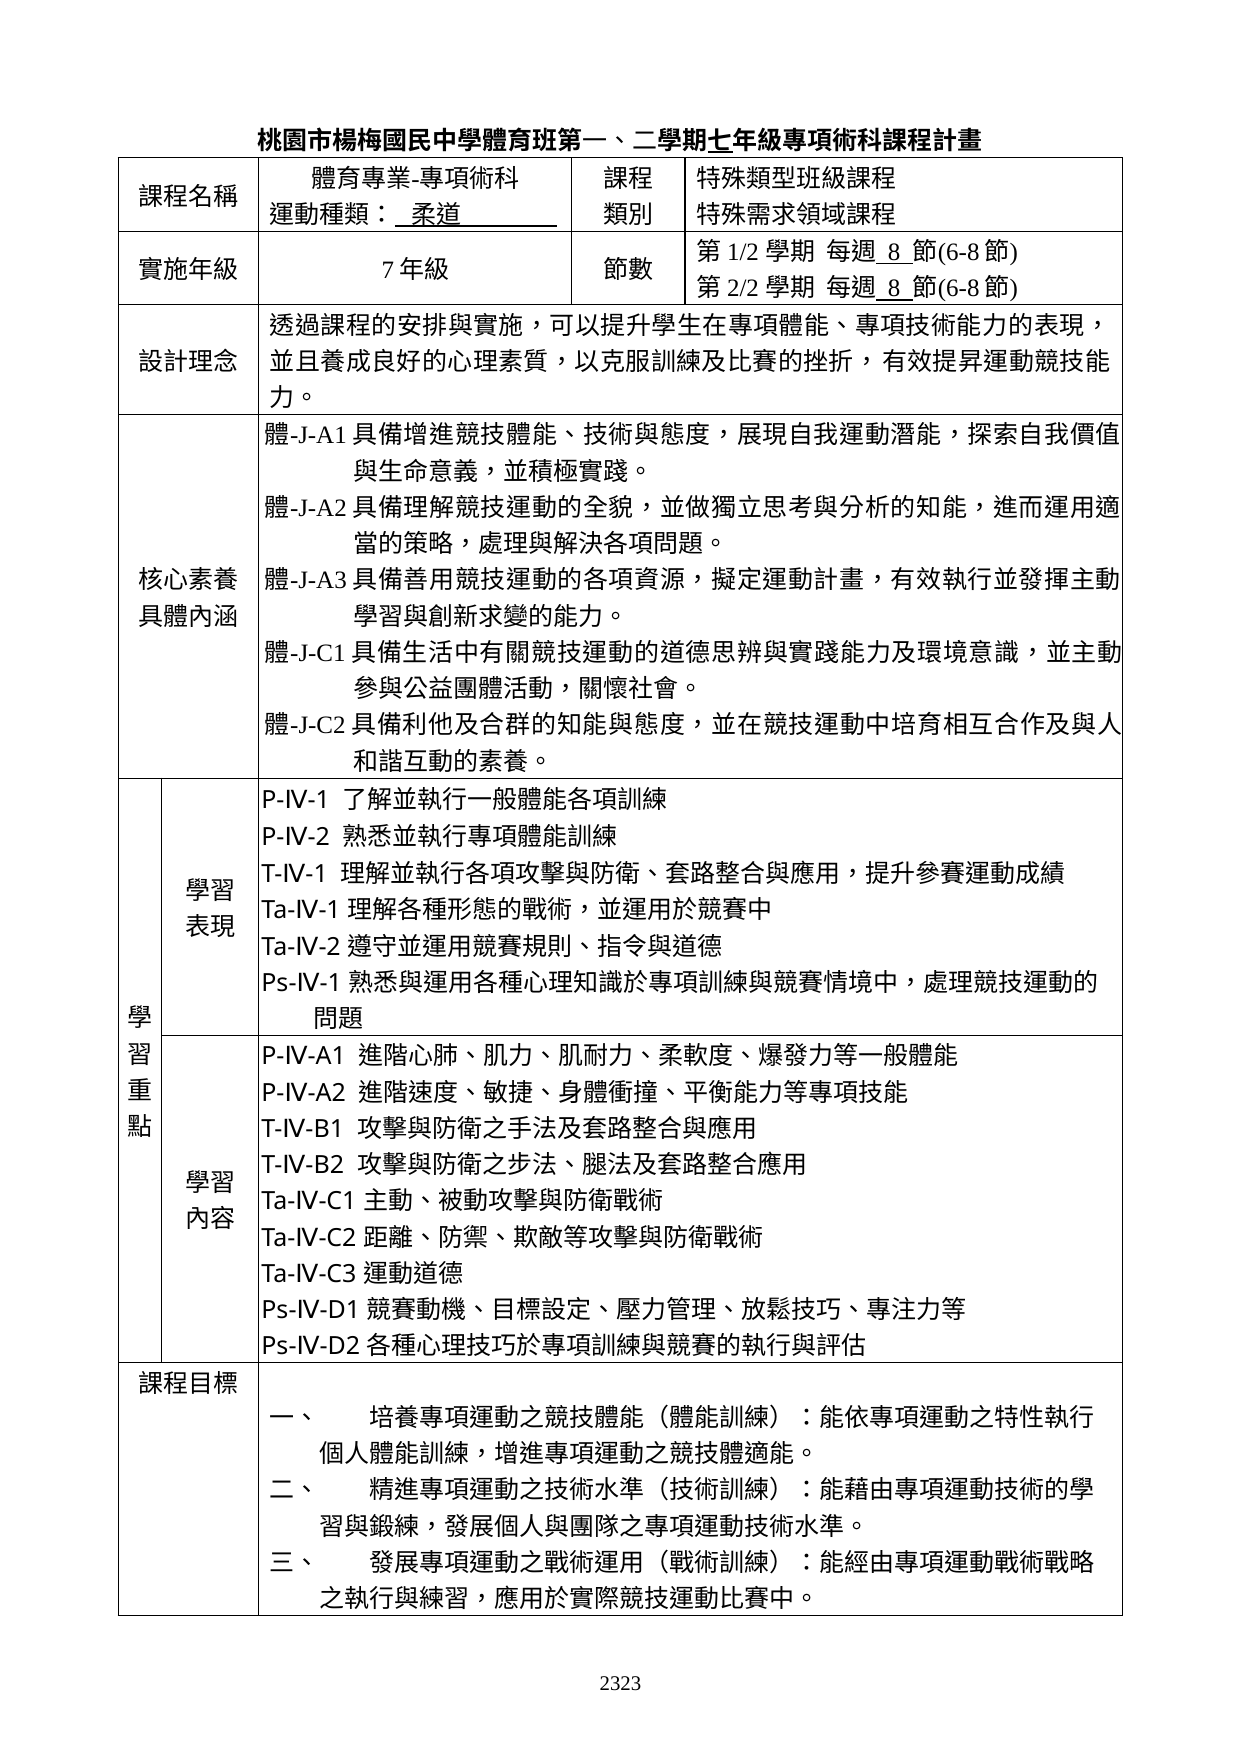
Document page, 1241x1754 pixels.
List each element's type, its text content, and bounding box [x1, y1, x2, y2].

table_cell 節數 [572, 232, 684, 304]
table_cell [259, 1363, 1122, 1615]
table_cell 學習重點 [119, 779, 161, 1362]
table_header 課程名稱 [119, 158, 258, 231]
table_cell 實施年級 [119, 232, 258, 304]
table_cell 課程目標 [119, 1363, 258, 1615]
table_header 課程 類別 [572, 158, 684, 231]
table_cell P-Ⅳ-1 了解並執行一般體能各項訓練 P-Ⅳ-2 熟悉並執行專項體能訓練 T-Ⅳ-1 理解並執行各項攻擊與防衛、套路整合與應用，提升參賽運動成績 Ta-Ⅳ-1 理解各種形態的戰術，並運用於競賽中 Ta-Ⅳ-2 遵守並運用競賽規則、指令與道德 Ps-Ⅳ-1 熟悉與運用各種心理知識於專項訓練與競賽情境中，處理競技運動的 問題 [259, 779, 1122, 1035]
table_header 體育專業-專項術科 運動種類： 柔道 [259, 158, 571, 231]
table_cell 學習 內容 [162, 1036, 258, 1362]
table_cell 核心素養 具體內涵 [119, 415, 258, 777]
text 桃園市楊梅國民中學體育班第一、二學期七年級專項術科課程計畫 [118, 119, 1122, 157]
table_cell P-Ⅳ-A1 進階心肺、肌力、肌耐力、柔軟度、爆發力等一般體能 P-Ⅳ-A2 進階速度、敏捷、身體衝撞、平衡能力等專項技能 T-Ⅳ-B1 攻擊與防衛之手法及套路整合與應用 T-Ⅳ-B2 攻擊與防衛之步法、腿法及套路整合應用 Ta-Ⅳ-C1 主動、被動攻擊與防衛戰術 Ta-Ⅳ-C2 距離、防禦、欺敵等攻擊與防衛戰術 Ta-Ⅳ-C3 運動道德 Ps-Ⅳ-D1 競賽動機、目標設定、壓力管理、放鬆技巧、專注力等 Ps-Ⅳ-D2 各種心理技巧於專項訓練與競賽的執行與評估 [259, 1036, 1122, 1362]
table_cell 7年級 [259, 232, 571, 304]
table_cell 設計理念 [119, 305, 258, 414]
table_cell 第 1/2 學期 每週 8 節(6-8節) 第 2/2 學期 每週 8 節(6-8節) [686, 232, 1122, 304]
table_cell 透過課程的安排與實施，可以提升學生在專項體能、專項技術能力的表現，並且養成良好的心理素質，以克服訓練及比賽的挫折，有效提昇運動競技能力。 [259, 305, 1122, 414]
table_cell 體-J-A1具備增進競技體能、技術與態度，展現自我運動潛能，探索自我價值與生命意義，並積極實踐。 體-J-A2具備理解競技運動的全貌，並做獨立思考與分析的知能，進而運用適當的策略，處理與解決各項問題。 體-J-A3具備善用競技運動的各項資源，擬定運動計畫，有效執行並發揮主動學習與創新求變的能力。 體-J-C1具備生活中有關競技運動的道德思辨與實踐能力及環境意識，並主動參與公益團體活動，關懷社會。 體-J-C2具備利他及合群的知能與態度，並在競技運動中培育相互合作及與人和諧互動的素養。 [259, 415, 1122, 777]
table_cell 學習 表現 [162, 779, 258, 1035]
table_header 特殊類型班級課程 特殊需求領域課程 [686, 158, 1122, 231]
